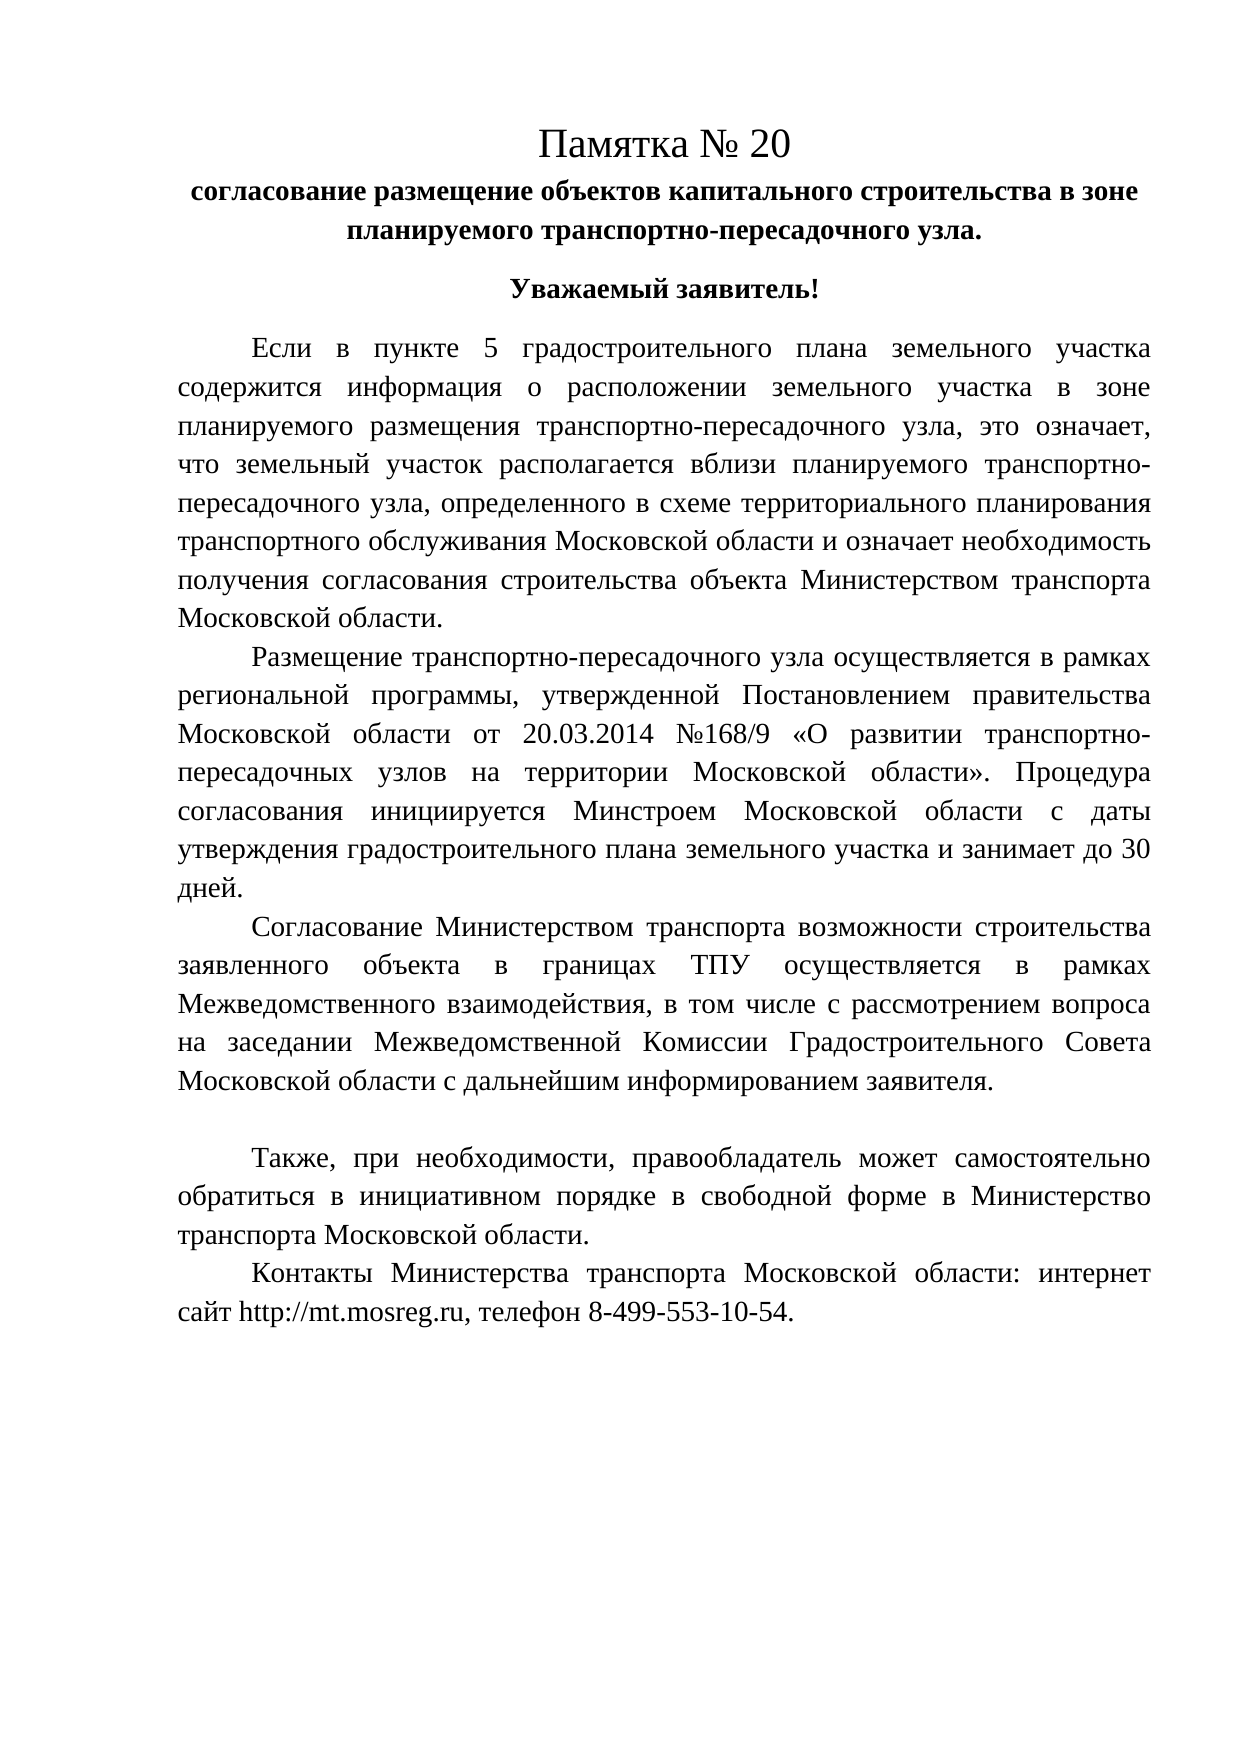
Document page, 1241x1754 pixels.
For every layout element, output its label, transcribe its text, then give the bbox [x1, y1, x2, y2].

text Также, при необходимости, правообладатель может самостоятельно обратиться в инициативном порядке в свободной форме в Министерство транспорта Московской области. [177, 1140, 1152, 1251]
text Если в пункте 5 градостроительного плана земельного участка содержится информация о расположении земельного участка в зоне планируемого размещения транспортно-пересадочного узла, это означает, что земельный участок располагается вблизи планируемого транспортно-пересадочного узла, определенного в схеме территориального планирования транспортного обслуживания Московской области и означает необходимость получения согласования строительства объекта Министерством транспорта Московской области. [177, 331, 1152, 634]
text Контакты Министерства транспорта Московской области: интернет сайт http://mt.mosreg.ru, телефон 8-499-553-10-54. [177, 1256, 1152, 1328]
text Уважаемый заявитель! [177, 271, 1152, 305]
text согласование размещение объектов капитального строительства в зоне планируемого транспортно-пересадочного узла. [177, 173, 1152, 245]
text Размещение транспортно-пересадочного узла осуществляется в рамках региональной программы, утвержденной Постановлением правительства Московской области от 20.03.2014 №168/9 «О развитии транспортно-пересадочных узлов на территории Московской области». Процедура согласования инициируется Минстроем Московской области с даты утверждения градостроительного плана земельного участка и занимает до 30 дней. [177, 639, 1152, 904]
text Согласование Министерством транспорта возможности строительства заявленного объекта в границах ТПУ осуществляется в рамках Межведомственного взаимодействия, в том числе с рассмотрением вопроса на заседании Межведомственной Комиссии Градостроительного Совета Московской области с дальнейшим информированием заявителя. [177, 909, 1152, 1096]
text Памятка № 20 [177, 118, 1152, 166]
